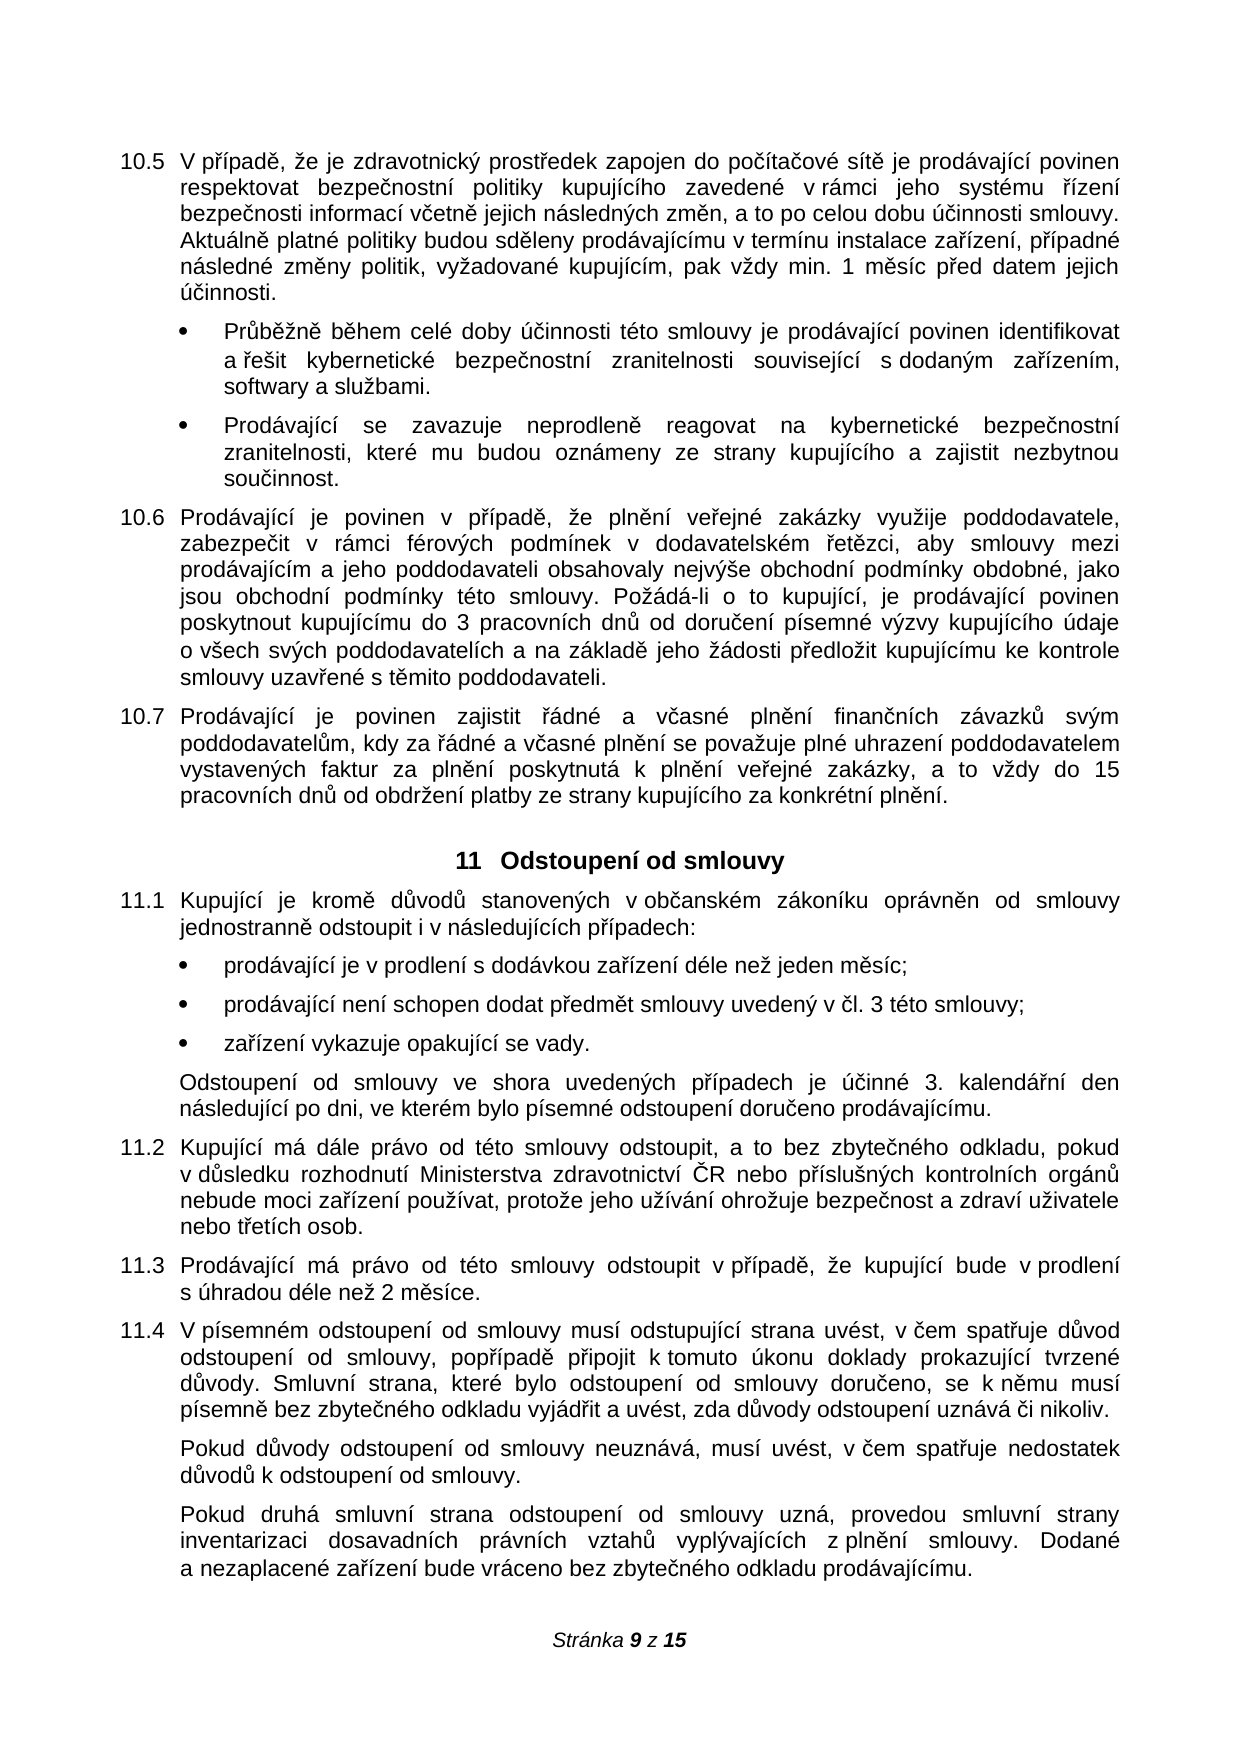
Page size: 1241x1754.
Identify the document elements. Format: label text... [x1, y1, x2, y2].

subtitle Průběžně během celé doby účinnosti této smlouvy je prodávající povinen identifikovat a řešit kybernetické bezpečnostní zranitelnosti související s dodaným zařízením, softwary a službami. [179, 318, 1120, 400]
subtitle Prodávající je povinen v případě, že plnění veřejné zakázky využije poddodavatele, zabezpečit v rámci férových podmínek v dodavatelském řetězci, aby smlouvy mezi prodávajícím a jeho poddodavateli obsahovaly nejvýše obchodní podmínky obdobné, jako jsou obchodní podmínky této smlouvy. Požádá-li o to kupující, je prodávající povinen poskytnout kupujícímu do 3 pracovních dnů od doručení písemné výzvy kupujícího údaje o všech svých poddodavatelích a na základě jeho žádosti předložit kupujícímu ke kontrole smlouvy uzavřené s těmito poddodavateli. [120, 504, 1120, 691]
subtitle zařízení vykazuje opakující se vady. [179, 1030, 1120, 1057]
subtitle Kupující je kromě důvodů stanovených v občanském zákoníku oprávněn od smlouvy jednostranně odstoupit i v následujících případech: [120, 887, 1120, 940]
subtitle Prodávající má právo od této smlouvy odstoupit v případě, že kupující bude v prodlení s úhradou déle než 2 měsíce. [120, 1252, 1120, 1305]
subtitle V písemném odstoupení od smlouvy musí odstupující strana uvést, v čem spatřuje důvod odstoupení od smlouvy, popřípadě připojit k tomuto úkonu doklady prokazující tvrzené důvody. Smluvní strana, které bylo odstoupení od smlouvy doručeno, se k němu musí písemně bez zbytečného odkladu vyjádřit a uvést, zda důvody odstoupení uznává či nikoliv. [120, 1317, 1120, 1423]
subtitle Pokud důvody odstoupení od smlouvy neuznává, musí uvést, v čem spatřuje nedostatek důvodů k odstoupení od smlouvy. [180, 1435, 1120, 1488]
subtitle Pokud druhá smluvní strana odstoupení od smlouvy uzná, provedou smluvní strany inventarizaci dosavadních právních vztahů vyplývajících z plnění smlouvy. Dodané a nezaplacené zařízení bude vráceno bez zbytečného odkladu prodávajícímu. [180, 1501, 1120, 1582]
subtitle Odstoupení od smlouvy [120, 846, 1120, 875]
subtitle Prodávající se zavazuje neprodleně reagovat na kybernetické bezpečnostní zranitelnosti, které mu budou oznámeny ze strany kupujícího a zajistit nezbytnou součinnost. [179, 412, 1120, 491]
subtitle V případě, že je zdravotnický prostředek zapojen do počítačové sítě je prodávající povinen respektovat bezpečnostní politiky kupujícího zavedené v rámci jeho systému řízení bezpečnosti informací včetně jejich následných změn, a to po celou dobu účinnosti smlouvy. Aktuálně platné politiky budou sděleny prodávajícímu v termínu instalace zařízení, případné následné změny politik, vyžadované kupujícím, pak vždy min. 1 měsíc před datem jejich účinnosti. [120, 148, 1120, 306]
subtitle Prodávající je povinen zajistit řádné a včasné plnění finančních závazků svým poddodavatelům, kdy za řádné a včasné plnění se považuje plné uhrazení poddodavatelem vystavených faktur za plnění poskytnutá k plnění veřejné zakázky, a to vždy do 15 pracovních dnů od obdržení platby ze strany kupujícího za konkrétní plnění. [120, 703, 1120, 808]
subtitle Kupující má dále právo od této smlouvy odstoupit, a to bez zbytečného odkladu, pokud v důsledku rozhodnutí Ministerstva zdravotnictví ČR nebo příslušných kontrolních orgánů nebude moci zařízení používat, protože jeho užívání ohrožuje bezpečnost a zdraví uživatele nebo třetích osob. [120, 1134, 1120, 1240]
subtitle Odstoupení od smlouvy ve shora uvedených případech je účinné 3. kalendářní den následující po dni, ve kterém bylo písemné odstoupení doručeno prodávajícímu. [179, 1069, 1120, 1122]
subtitle prodávající je v prodlení s dodávkou zařízení déle než jeden měsíc; [179, 952, 1120, 979]
subtitle prodávající není schopen dodat předmět smlouvy uvedený v čl. 3 této smlouvy; [179, 991, 1120, 1018]
